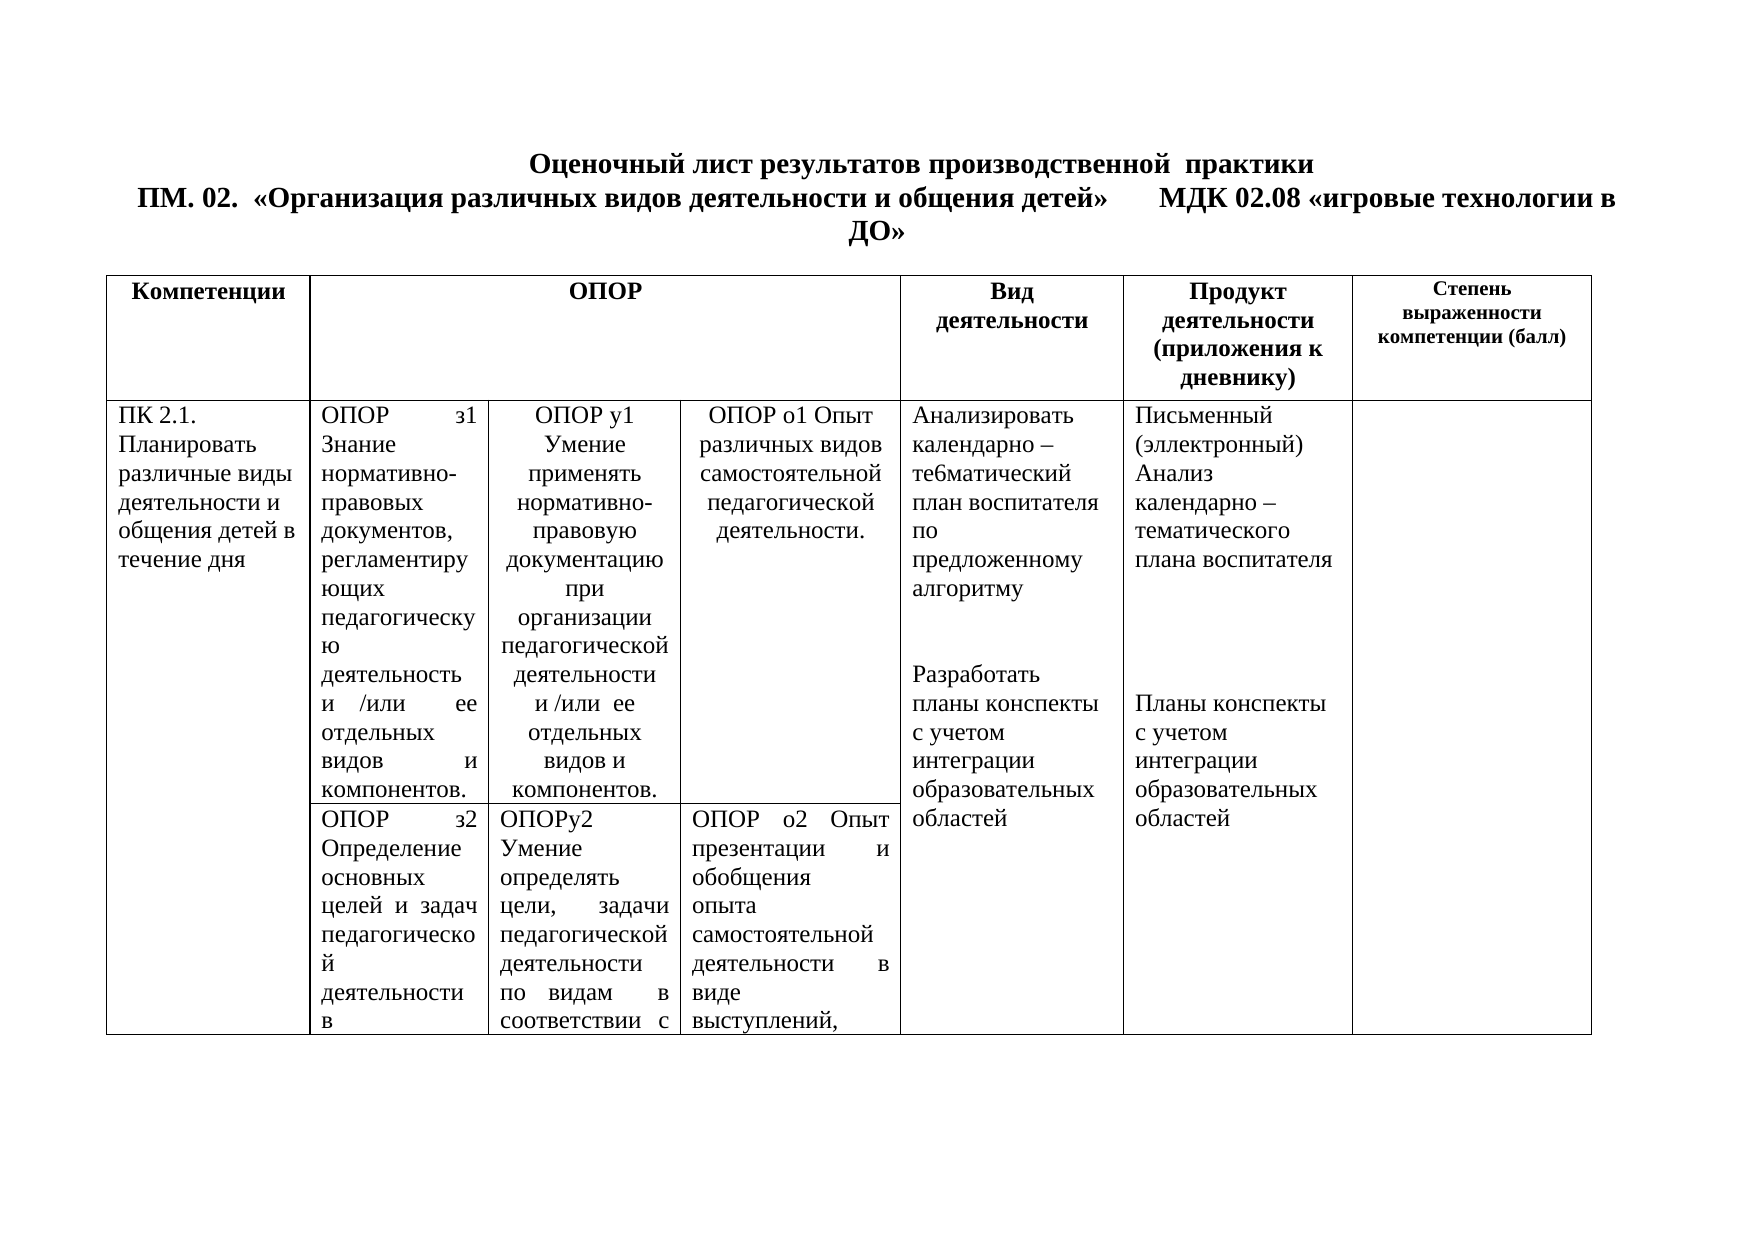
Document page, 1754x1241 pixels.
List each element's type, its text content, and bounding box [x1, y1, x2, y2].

table_cell ОПОР з1 Знание нормативно-правовых документов, регламентирующих педагогическую деятельность и /или ее отдельных видов и компонентов. [311, 401, 488, 803]
table_header Степень выраженности компетенции (балл) [1353, 276, 1591, 399]
table_header Вид деятельности [901, 276, 1123, 399]
table_cell ОПОР о1 Опыт различных видов самостоятельной педагогической деятельности. [681, 401, 900, 803]
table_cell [311, 804, 488, 1034]
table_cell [489, 804, 680, 1034]
table_cell ОПОР у1 Умение применять нормативно-правовую документацию при организации педагогической деятельности и /или ее отдельных видов и компонентов. [489, 401, 680, 803]
table_header ОПОР [311, 276, 900, 399]
table_header Продукт деятельности (приложения к дневнику) [1124, 276, 1352, 399]
table_header Компетенции [107, 276, 309, 399]
text Оценочный лист результатов производственной практики ПМ. 02. «Организация различных видов деятельности и общения детей» МДК 02.08 «игровые технологии в ДО» [118, 146, 1636, 247]
table_cell Письменный (эллектронный) Анализ календарно – тематического плана воспитателя Планы конспекты с учетом интеграции образовательных областей [1124, 401, 1352, 1034]
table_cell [681, 804, 900, 1034]
table_cell Анализировать календарно – те6матический план воспитателя по предложенному алгоритму Разработать планы конспекты с учетом интеграции образовательных областей [901, 401, 1123, 1034]
table_cell [1353, 401, 1591, 1034]
table_cell ПК 2.1. Планировать различные виды деятельности и общения детей в течение дня [107, 401, 309, 1034]
